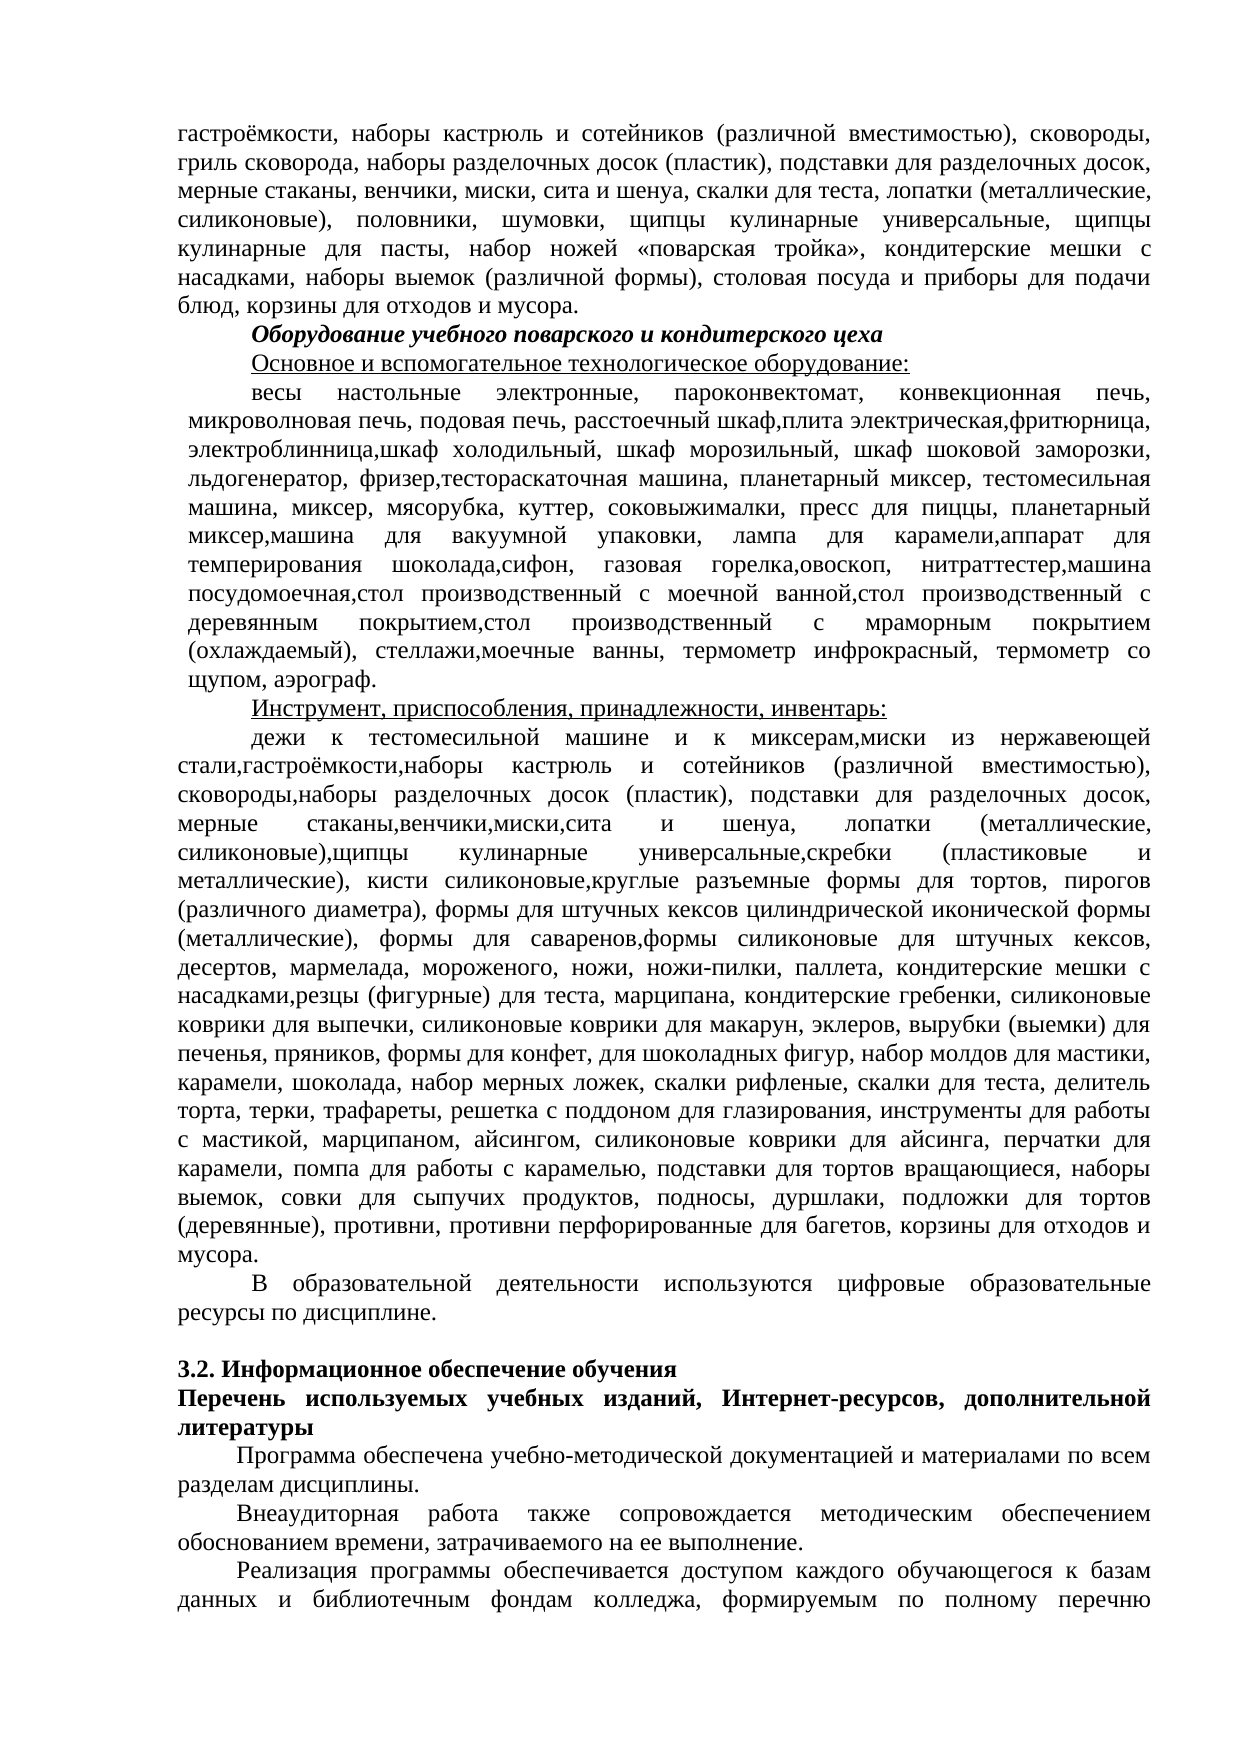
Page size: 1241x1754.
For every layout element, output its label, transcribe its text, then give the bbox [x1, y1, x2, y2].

text Внеаудиторная работа также сопровождается методическим обеспечением обоснованием времени, затрачиваемого на ее выполнение. [177, 1498, 1152, 1556]
text дежи к тестомесильной машине и к миксерам,миски из нержавеющей стали,гастроёмкости,наборы кастрюль и сотейников (различной вместимостью), сковороды,наборы разделочных досок (пластик), подставки для разделочных досок, мерные стаканы,венчики,миски,сита и шенуа, лопатки (металлические, силиконовые),щипцы кулинарные универсальные,скребки (пластиковые и металлические), кисти силиконовые,круглые разъемные формы для тортов, пирогов (различного диаметра), формы для штучных кексов цилиндрической иконической формы (металлические), формы для саваренов,формы силиконовые для штучных кексов, десертов, мармелада, мороженого, ножи, ножи-пилки, паллета, кондитерские мешки с насадками,резцы (фигурные) для теста, марципана, кондитерские гребенки, силиконовые коврики для выпечки, силиконовые коврики для макарун, эклеров, вырубки (выемки) для печенья, пряников, формы для конфет, для шоколадных фигур, набор молдов для мастики, карамели, шоколада, набор мерных ложек, скалки рифленые, скалки для теста, делитель торта, терки, трафареты, решетка с поддоном для глазирования, инструменты для работы с мастикой, марципаном, айсингом, силиконовые коврики для айсинга, перчатки для карамели, помпа для работы с карамелью, подставки для тортов вращающиеся, наборы выемок, совки для сыпучих продуктов, подносы, дуршлаки, подложки для тортов (деревянные), противни, противни перфорированные для багетов, корзины для отходов и мусора. [177, 722, 1152, 1268]
text Инструмент, приспособления, принадлежности, инвентарь: [177, 693, 1152, 722]
text Программа обеспечена учебно-методической документацией и материалами по всем разделам дисциплины. [177, 1441, 1152, 1498]
text Основное и вспомогательное технологическое оборудование: [177, 348, 1124, 377]
text весы настольные электронные, пароконвектомат, конвекционная печь, микроволновая печь, подовая печь, расстоечный шкаф,плита электрическая,фритюрница, электроблинница,шкаф холодильный, шкаф морозильный, шкаф шоковой заморозки, льдогенератор, фризер,тестораскаточная машина, планетарный миксер, тестомесильная машина, миксер, мясорубка, куттер, соковыжималки, пресс для пиццы, планетарный миксер,машина для вакуумной упаковки, лампа для карамели,аппарат для темперирования шоколада,сифон, газовая горелка,овоскоп, нитраттестер,машина посудомоечная,стол производственный с моечной ванной,стол производственный с деревянным покрытием,стол производственный с мраморным покрытием (охлаждаемый), стеллажи,моечные ванны, термометр инфрокрасный, термометр со щупом, аэрограф. [188, 377, 1152, 693]
text Перечень используемых учебных изданий, Интернет-ресурсов, дополнительной литературы [177, 1383, 1152, 1441]
text 3.2. Информационное обеспечение обучения [177, 1354, 1152, 1383]
text Оборудование учебного поварского и кондитерского цеха [177, 319, 1152, 348]
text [177, 1556, 1152, 1613]
text гастроёмкости, наборы кастрюль и сотейников (различной вместимостью), сковороды, гриль сковорода, наборы разделочных досок (пластик), подставки для разделочных досок, мерные стаканы, венчики, миски, сита и шенуа, скалки для теста, лопатки (металлические, силиконовые), половники, шумовки, щипцы кулинарные универсальные, щипцы кулинарные для пасты, набор ножей «поварская тройка», кондитерские мешки с насадками, наборы выемок (различной формы), столовая посуда и приборы для подачи блюд, корзины для отходов и мусора. [177, 118, 1152, 319]
text В образовательной деятельности используются цифровые образовательные ресурсы по дисциплине. [177, 1268, 1152, 1326]
